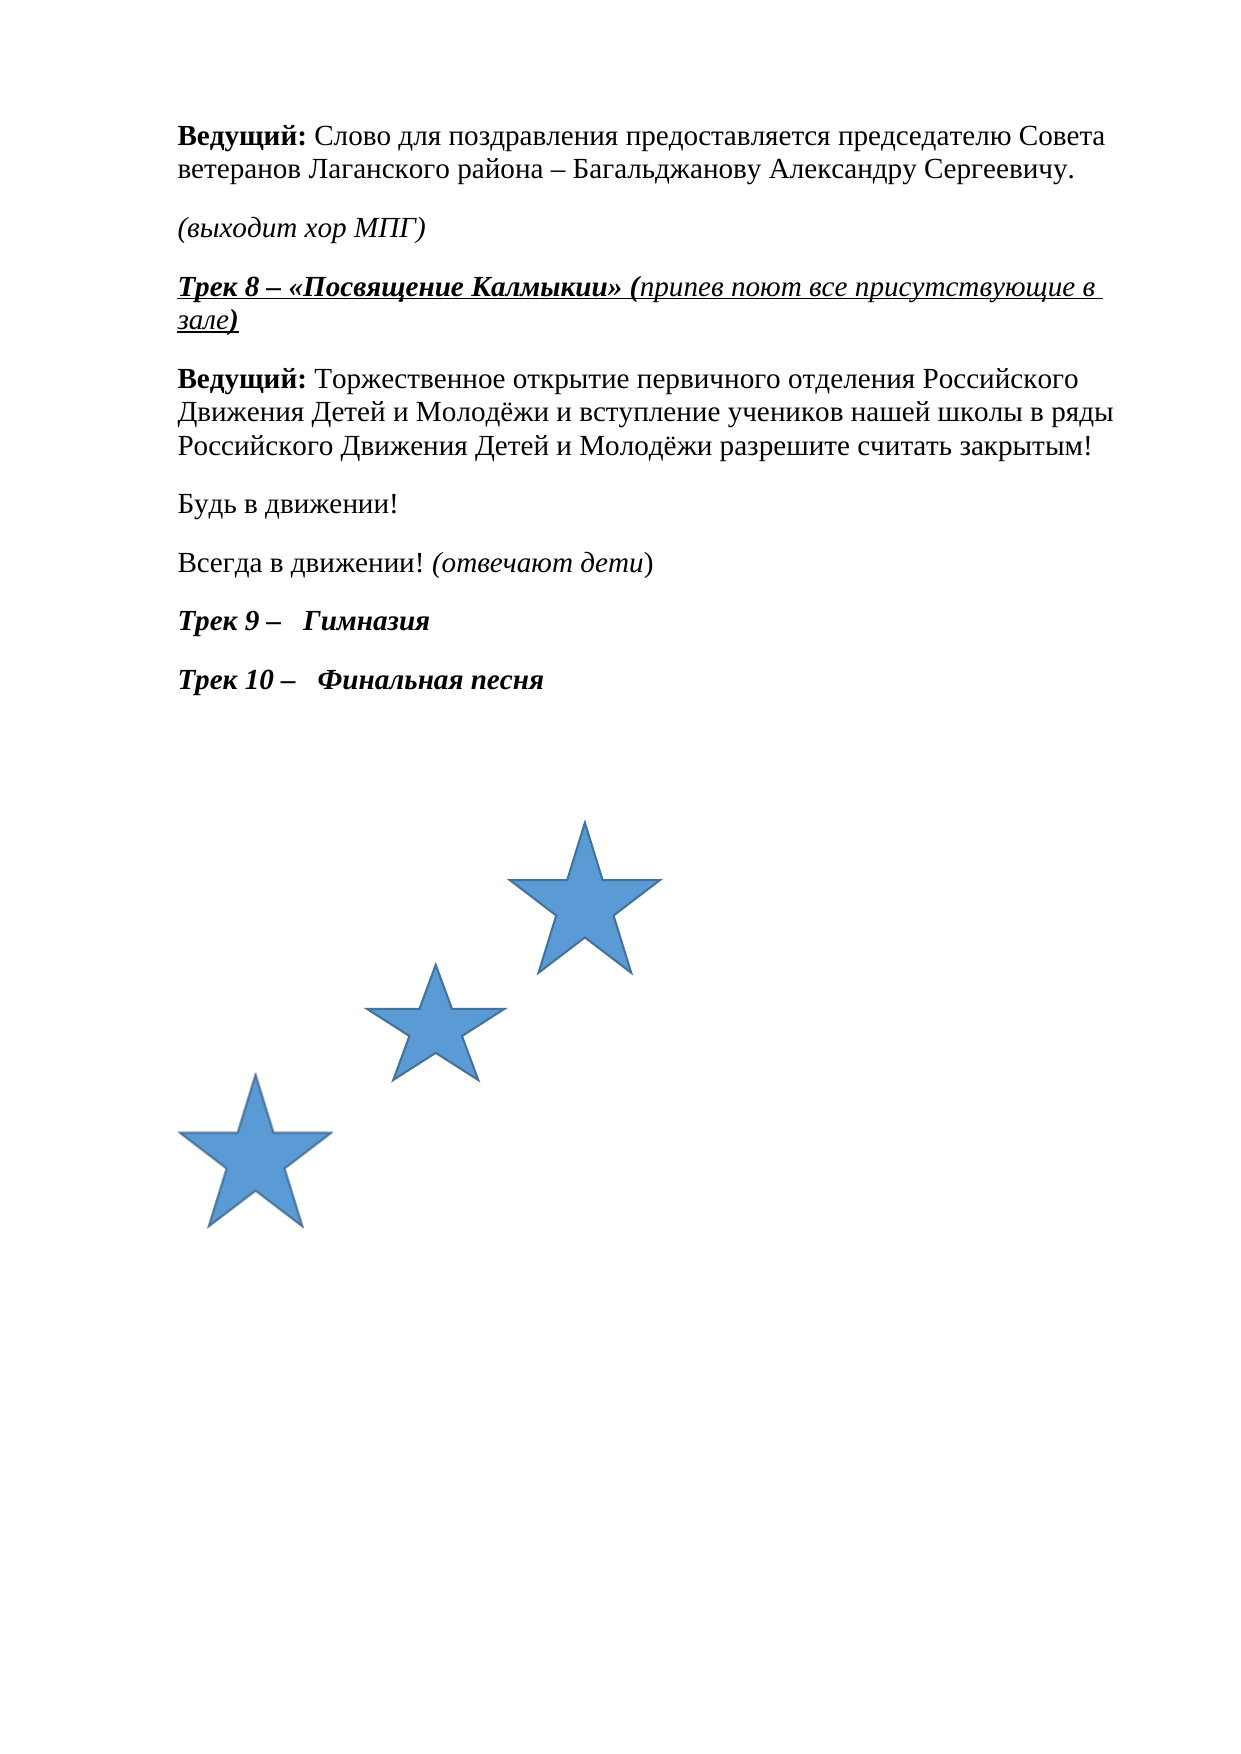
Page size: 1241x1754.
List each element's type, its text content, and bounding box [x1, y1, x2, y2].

text Всегда в движении! (отвечают дети) [177, 545, 1152, 578]
text Трек 10 – Финальная песня [177, 662, 1152, 696]
picture [177, 1071, 334, 1229]
text (выходит хор МПГ) [177, 210, 1152, 244]
text Трек 9 – Гимназия [177, 603, 1152, 637]
text Будь в движении! [177, 486, 1152, 520]
text Ведущий: Торжественное открытие первичного отделения Российского Движения Детей и Молодёжи и вступление учеников нашей школы в ряды Российского Движения Детей и Молодёжи разрешите считать закрытым! [177, 361, 1152, 461]
text Ведущий: Слово для поздравления предоставляется председателю Совета ветеранов Лаганского района – Багальджанову Александру Сергеевичу. [177, 118, 1152, 185]
text Трек 8 – «Посвящение Калмыкии» (припев поют все присутствующие в зале) [177, 269, 1152, 336]
